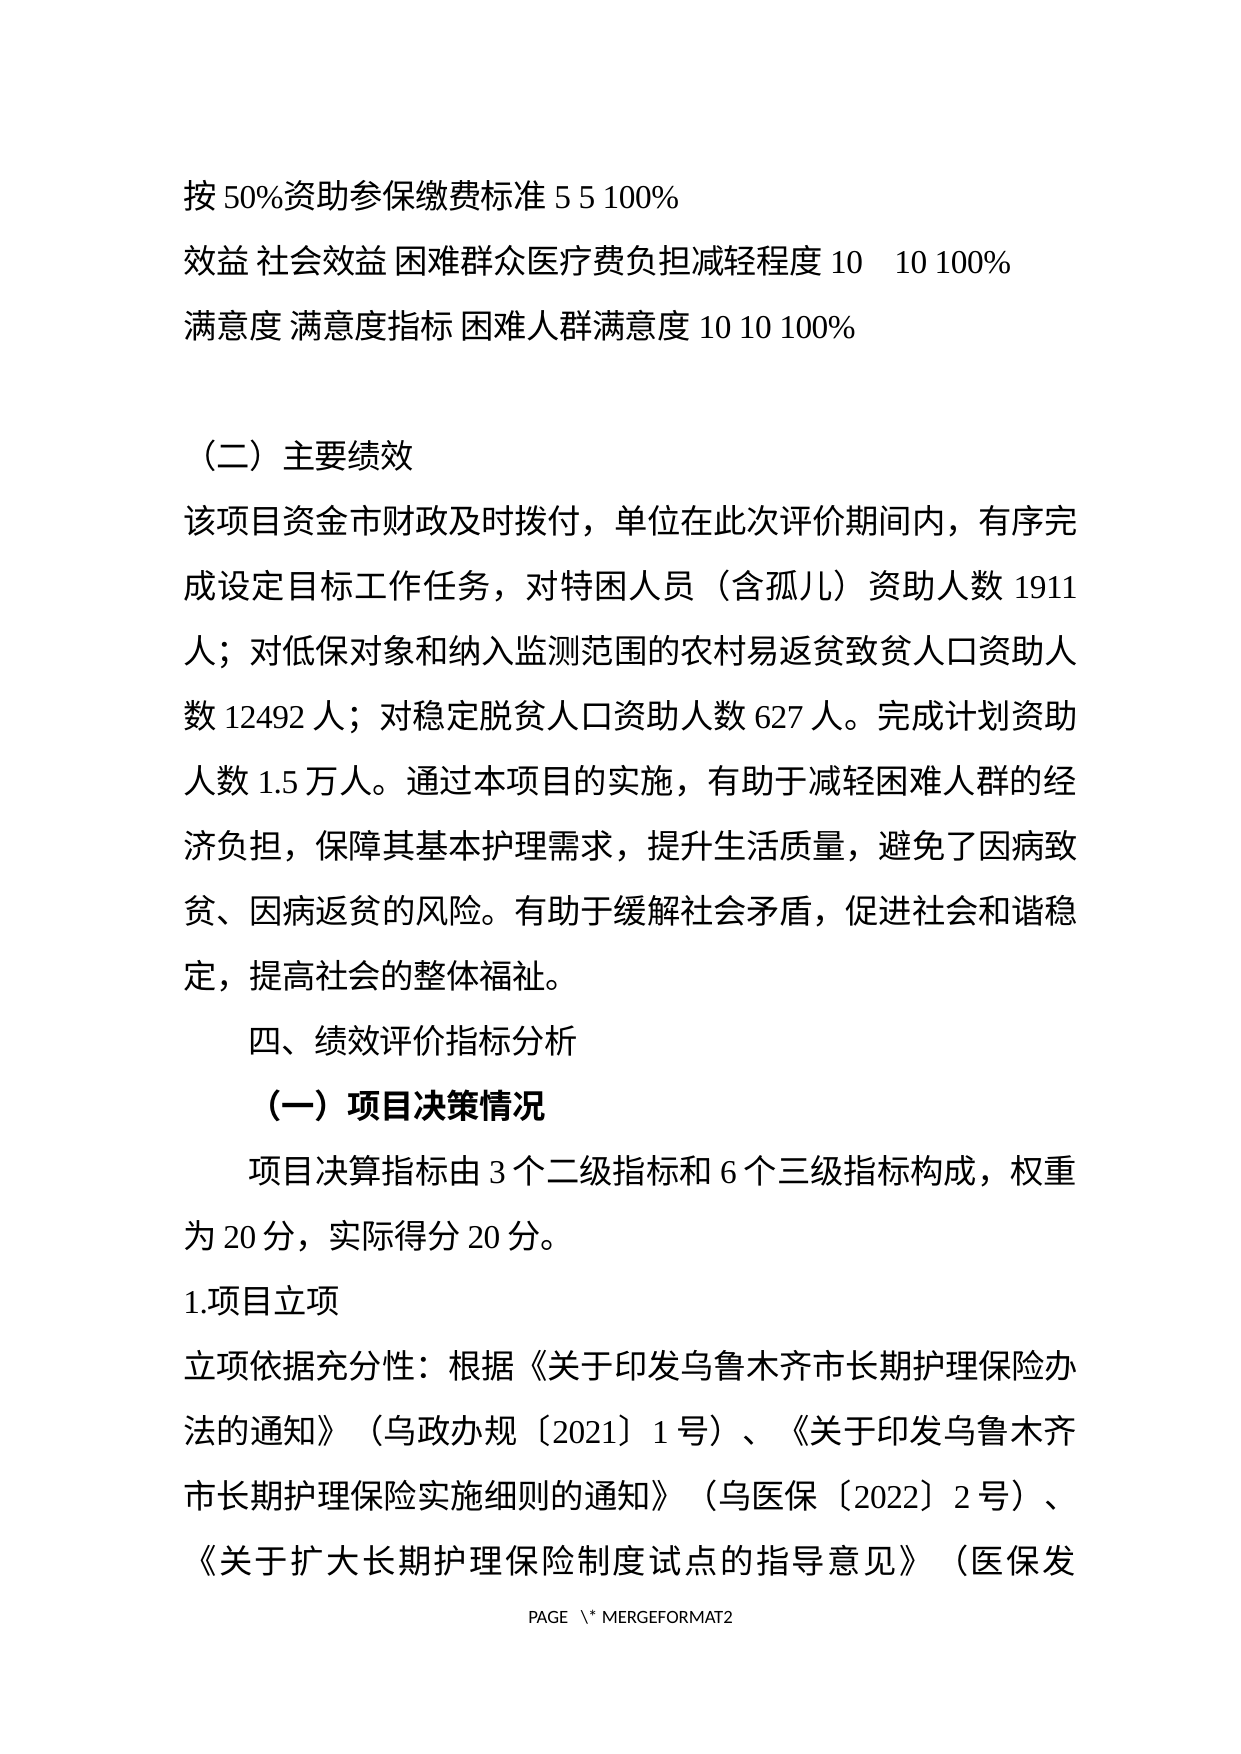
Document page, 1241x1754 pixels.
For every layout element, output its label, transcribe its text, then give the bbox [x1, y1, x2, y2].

text 四、绩效评价指标分析 [183, 1007, 1078, 1072]
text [183, 1137, 1078, 1592]
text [183, 162, 1078, 1007]
text （一）项目决策情况 [183, 1072, 1078, 1137]
